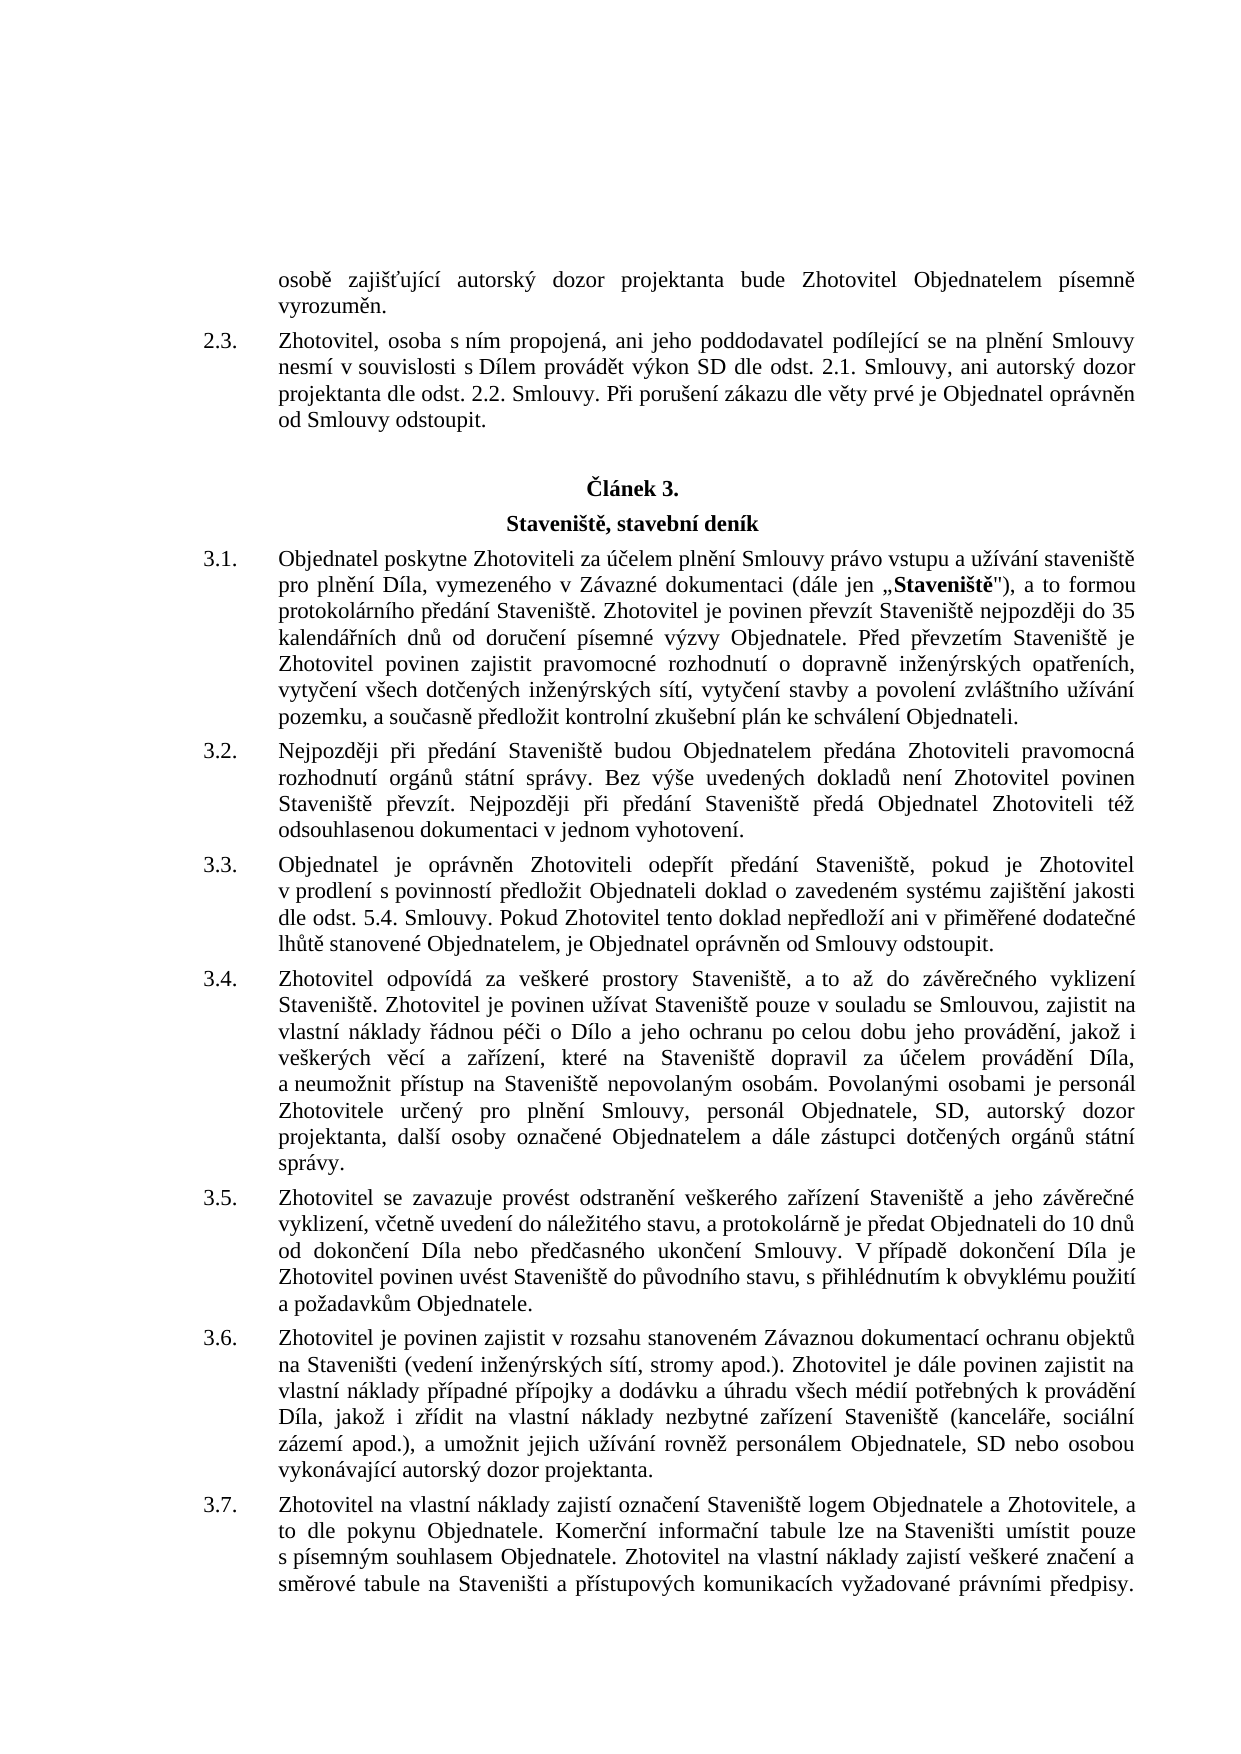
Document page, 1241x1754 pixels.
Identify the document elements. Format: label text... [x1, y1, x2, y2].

list Objednatel poskytne Zhotoviteli za účelem plnění Smlouvy právo vstupu a užívání staveniště pro plnění Díla, vymezeného v Závazné dokumentaci (dále jen „Staveniště"), a to formou protokolárního předání Staveniště. Zhotovitel je povinen převzít Staveniště nejpozději do 35 kalendářních dnů od doručení písemné výzvy Objednatele. Před převzetím Staveniště je Zhotovitel povinen zajistit pravomocné rozhodnutí o dopravně inženýrských opatřeních, vytyčení všech dotčených inženýrských sítí, vytyčení stavby a povolení zvláštního užívání pozemku, a současně předložit kontrolní zkušební plán ke schválení Objednateli. [203, 545, 1136, 729]
text Zhotovitel je povinen zajistit v rozsahu stanoveném Závaznou dokumentací ochranu objektů na Staveništi (vedení inženýrských sítí, stromy apod.). Zhotovitel je dále povinen zajistit na vlastní náklady případné přípojky a dodávku a úhradu všech médií potřebných k provádění Díla, jakož i zřídit na vlastní náklady nezbytné zařízení Staveniště (kanceláře, sociální zázemí apod.), a umožnit jejich užívání rovněž personálem Objednatele, SD nebo osobou vykonávající autorský dozor projektanta. [203, 1324, 1136, 1482]
text Staveniště, stavební deník [129, 510, 1136, 536]
list Zhotovitel odpovídá za veškeré prostory Staveniště, a to až do závěrečného vyklizení Staveniště. Zhotovitel je povinen užívat Staveniště pouze v souladu se Smlouvou, zajistit na vlastní náklady řádnou péči o Dílo a jeho ochranu po celou dobu jeho provádění, jakož i veškerých věcí a zařízení, které na Staveniště dopravil za účelem provádění Díla, a neumožnit přístup na Staveniště nepovolaným osobám. Povolanými osobami je personál Zhotovitele určený pro plnění Smlouvy, personál Objednatele, SD, autorský dozor projektanta, další osoby označené Objednatelem a dále zástupci dotčených orgánů státní správy. [203, 965, 1136, 1176]
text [203, 266, 1136, 318]
list Nejpozději při předání Staveniště budou Objednatelem předána Zhotoviteli pravomocná rozhodnutí orgánů státní správy. Bez výše uvedených dokladů není Zhotovitel povinen Staveniště převzít. Nejpozději při předání Staveniště předá Objednatel Zhotoviteli též odsouhlasenou dokumentaci v jednom vyhotovení. [203, 737, 1136, 843]
list Zhotovitel se zavazuje provést odstranění veškerého zařízení Staveniště a jeho závěrečné vyklizení, včetně uvedení do náležitého stavu, a protokolárně je předat Objednateli do 10 dnů od dokončení Díla nebo předčasného ukončení Smlouvy. V případě dokončení Díla je Zhotovitel povinen uvést Staveniště do původního stavu, s přihlédnutím k obvyklému použití a požadavkům Objednatele. [203, 1184, 1136, 1316]
text Zhotovitel, osoba s ním propojená, ani jeho poddodavatel podílející se na plnění Smlouvy nesmí v souvislosti s Dílem provádět výkon SD dle odst. 2.1. Smlouvy, ani autorský dozor projektanta dle odst. 2.2. Smlouvy. Při porušení zákazu dle věty prvé je Objednatel oprávněn od Smlouvy odstoupit. [203, 327, 1136, 432]
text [203, 1491, 1136, 1596]
list Objednatel je oprávněn Zhotoviteli odepřít předání Staveniště, pokud je Zhotovitel v prodlení s povinností předložit Objednateli doklad o zavedeném systému zajištění jakosti dle odst. 5.10. Smlouvy. Pokud Zhotovitel tento doklad nepředloží ani v přiměřené dodatečné lhůtě stanovené Objednatelem, je Objednatel oprávněn od Smlouvy odstoupit. [203, 851, 1136, 957]
